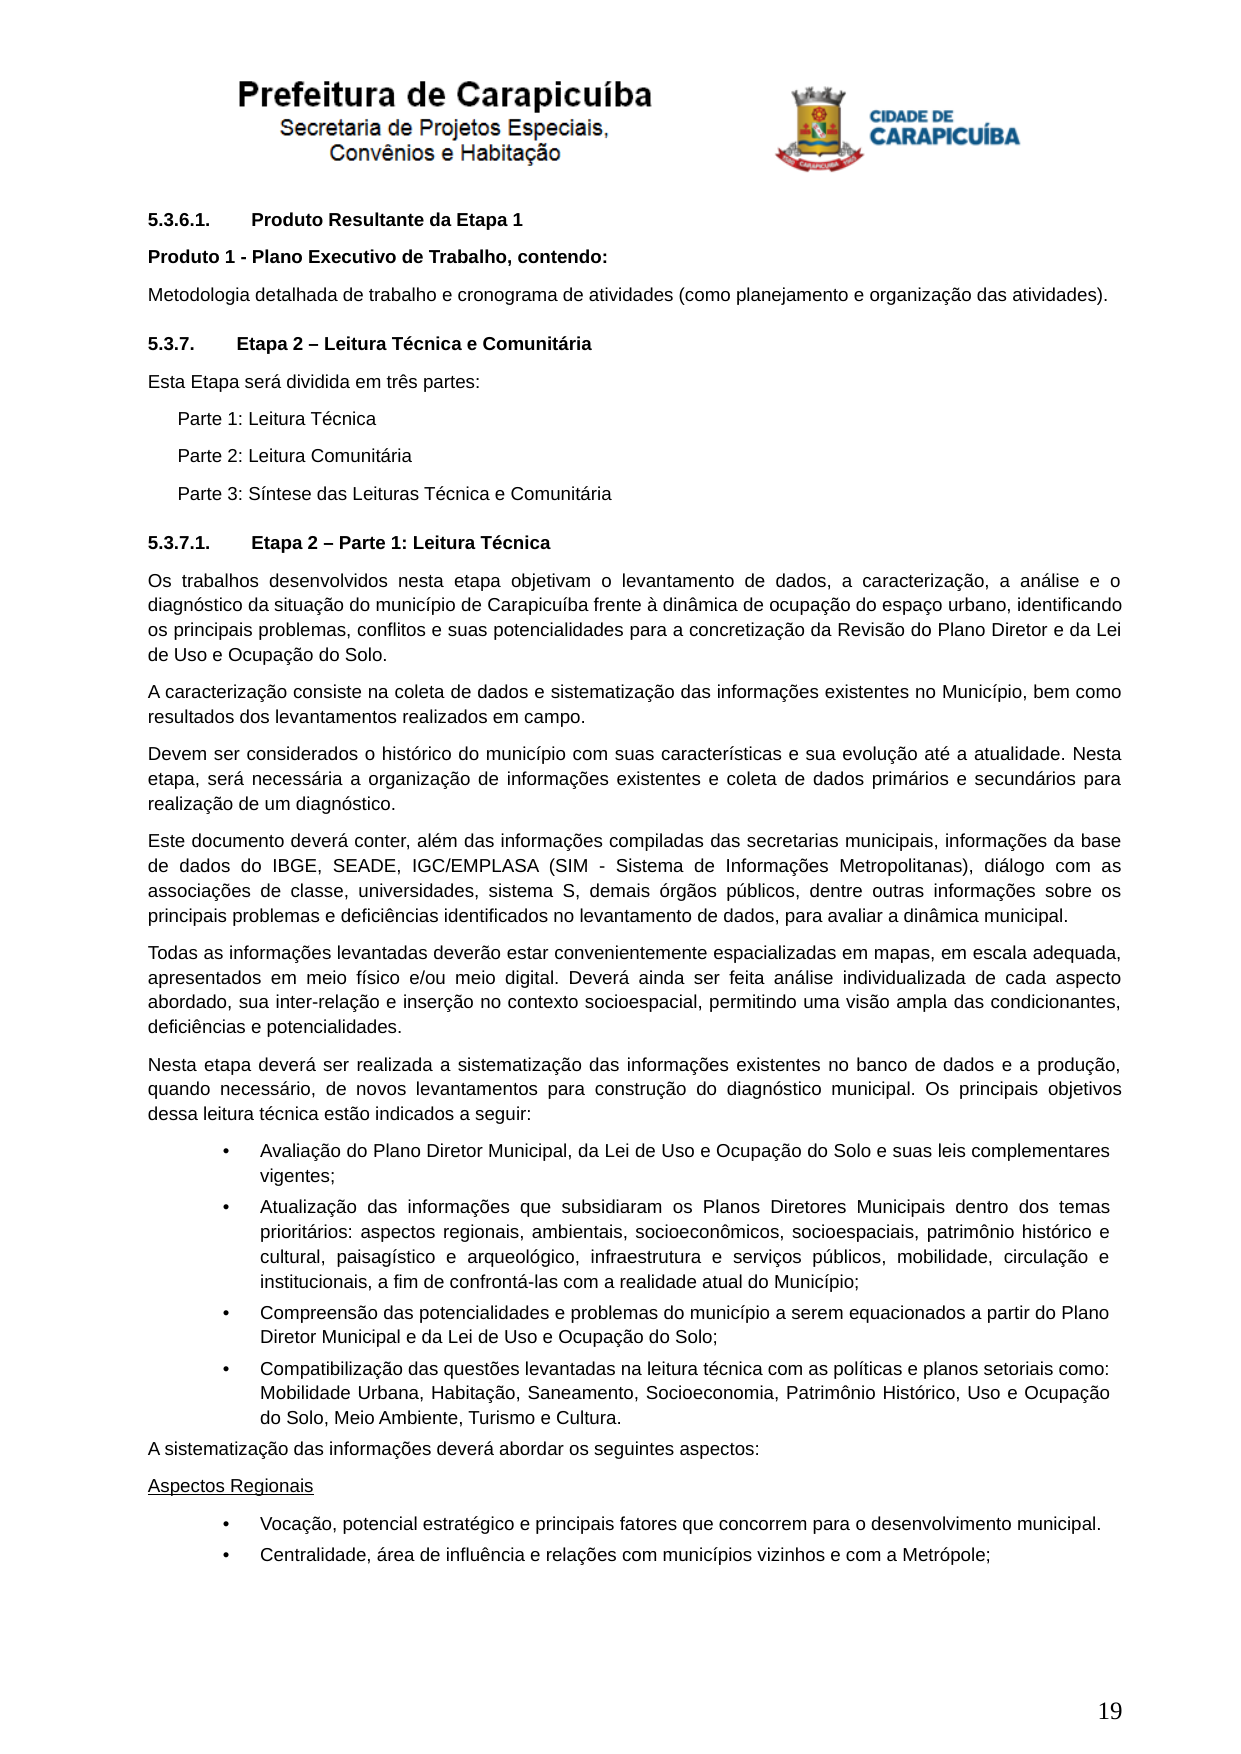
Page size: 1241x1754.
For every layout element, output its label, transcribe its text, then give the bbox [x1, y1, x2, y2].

text Parte 3: Síntese das Leituras Técnica e Comunitária [177, 482, 1122, 504]
subtitle Etapa 2 – Leitura Técnica e Comunitária [148, 333, 1122, 355]
list Vocação, potencial estratégico e principais fatores que concorrem para o desenvolvimento municipal. [223, 1513, 1110, 1534]
text Todas as informações levantadas deverão estar convenientemente espacializadas em mapas, em escala adequada, apresentados em meio físico e/ou meio digital. Deverá ainda ser feita análise individualizada de cada aspecto abordado, sua inter-relação e inserção no contexto socioespacial, permitindo uma visão ampla das condicionantes, deficiências e potencialidades. [148, 942, 1122, 1038]
list Centralidade, área de influência e relações com municípios vizinhos e com a Metrópole; [223, 1544, 1110, 1565]
text Nesta etapa deverá ser realizada a sistematização das informações existentes no banco de dados e a produção, quando necessário, de novos levantamentos para construção do diagnóstico municipal. Os principais objetivos dessa leitura técnica estão indicados a seguir: [148, 1053, 1122, 1124]
text Aspectos Regionais [148, 1475, 1122, 1497]
text Produto 1 - Plano Executivo de Trabalho, contendo: [148, 246, 1122, 268]
text Os trabalhos desenvolvidos nesta etapa objetivam o levantamento de dados, a caracterização, a análise e o diagnóstico da situação do município de Carapicuíba frente à dinâmica de ocupação do espaço urbano, identificando os principais problemas, conflitos e suas potencialidades para a concretização da Revisão do Plano Diretor e da Lei de Uso e Ocupação do Solo. [148, 569, 1122, 665]
subtitle Produto Resultante da Etapa 1 [148, 209, 1122, 230]
list Compreensão das potencialidades e problemas do município a serem equacionados a partir do Plano Diretor Municipal e da Lei de Uso e Ocupação do Solo; [223, 1302, 1110, 1348]
list Compatibilização das questões levantadas na leitura técnica com as políticas e planos setoriais como: Mobilidade Urbana, Habitação, Saneamento, Socioeconomia, Patrimônio Histórico, Uso e Ocupação do Solo, Meio Ambiente, Turismo e Cultura. [223, 1357, 1110, 1428]
text Esta Etapa será dividida em três partes: [148, 371, 1122, 392]
picture [231, 70, 1039, 181]
text Este documento deverá conter, além das informações compiladas das secretarias municipais, informações da base de dados do IBGE, SEADE, IGC/EMPLASA (SIM - Sistema de Informações Metropolitanas), diálogo com as associações de classe, universidades, sistema S, demais órgãos públicos, dentre outras informações sobre os principais problemas e deficiências identificados no levantamento de dados, para avaliar a dinâmica municipal. [148, 830, 1122, 926]
text Devem ser considerados o histórico do município com suas características e sua evolução até a atualidade. Nesta etapa, será necessária a organização de informações existentes e coleta de dados primários e secundários para realização de um diagnóstico. [148, 743, 1122, 814]
subtitle Etapa 2 – Parte 1: Leitura Técnica [148, 532, 1122, 554]
list Avaliação do Plano Diretor Municipal, da Lei de Uso e Ocupação do Solo e suas leis complementares vigentes; [223, 1140, 1110, 1187]
text A sistematização das informações deverá abordar os seguintes aspectos: [148, 1438, 1122, 1459]
text Parte 2: Leitura Comunitária [177, 445, 1122, 467]
text Metodologia detalhada de trabalho e cronograma de atividades (como planejamento e organização das atividades). [148, 283, 1122, 305]
text Parte 1: Leitura Técnica [177, 408, 1122, 429]
list Atualização das informações que subsidiaram os Planos Diretores Municipais dentro dos temas prioritários: aspectos regionais, ambientais, socioeconômicos, socioespaciais, patrimônio histórico e cultural, paisagístico e arqueológico, infraestrutura e serviços públicos, mobilidade, circulação e institucionais, a fim de confrontá-las com a realidade atual do Município; [223, 1196, 1110, 1292]
text A caracterização consiste na coleta de dados e sistematização das informações existentes no Município, bem como resultados dos levantamentos realizados em campo. [148, 681, 1122, 727]
